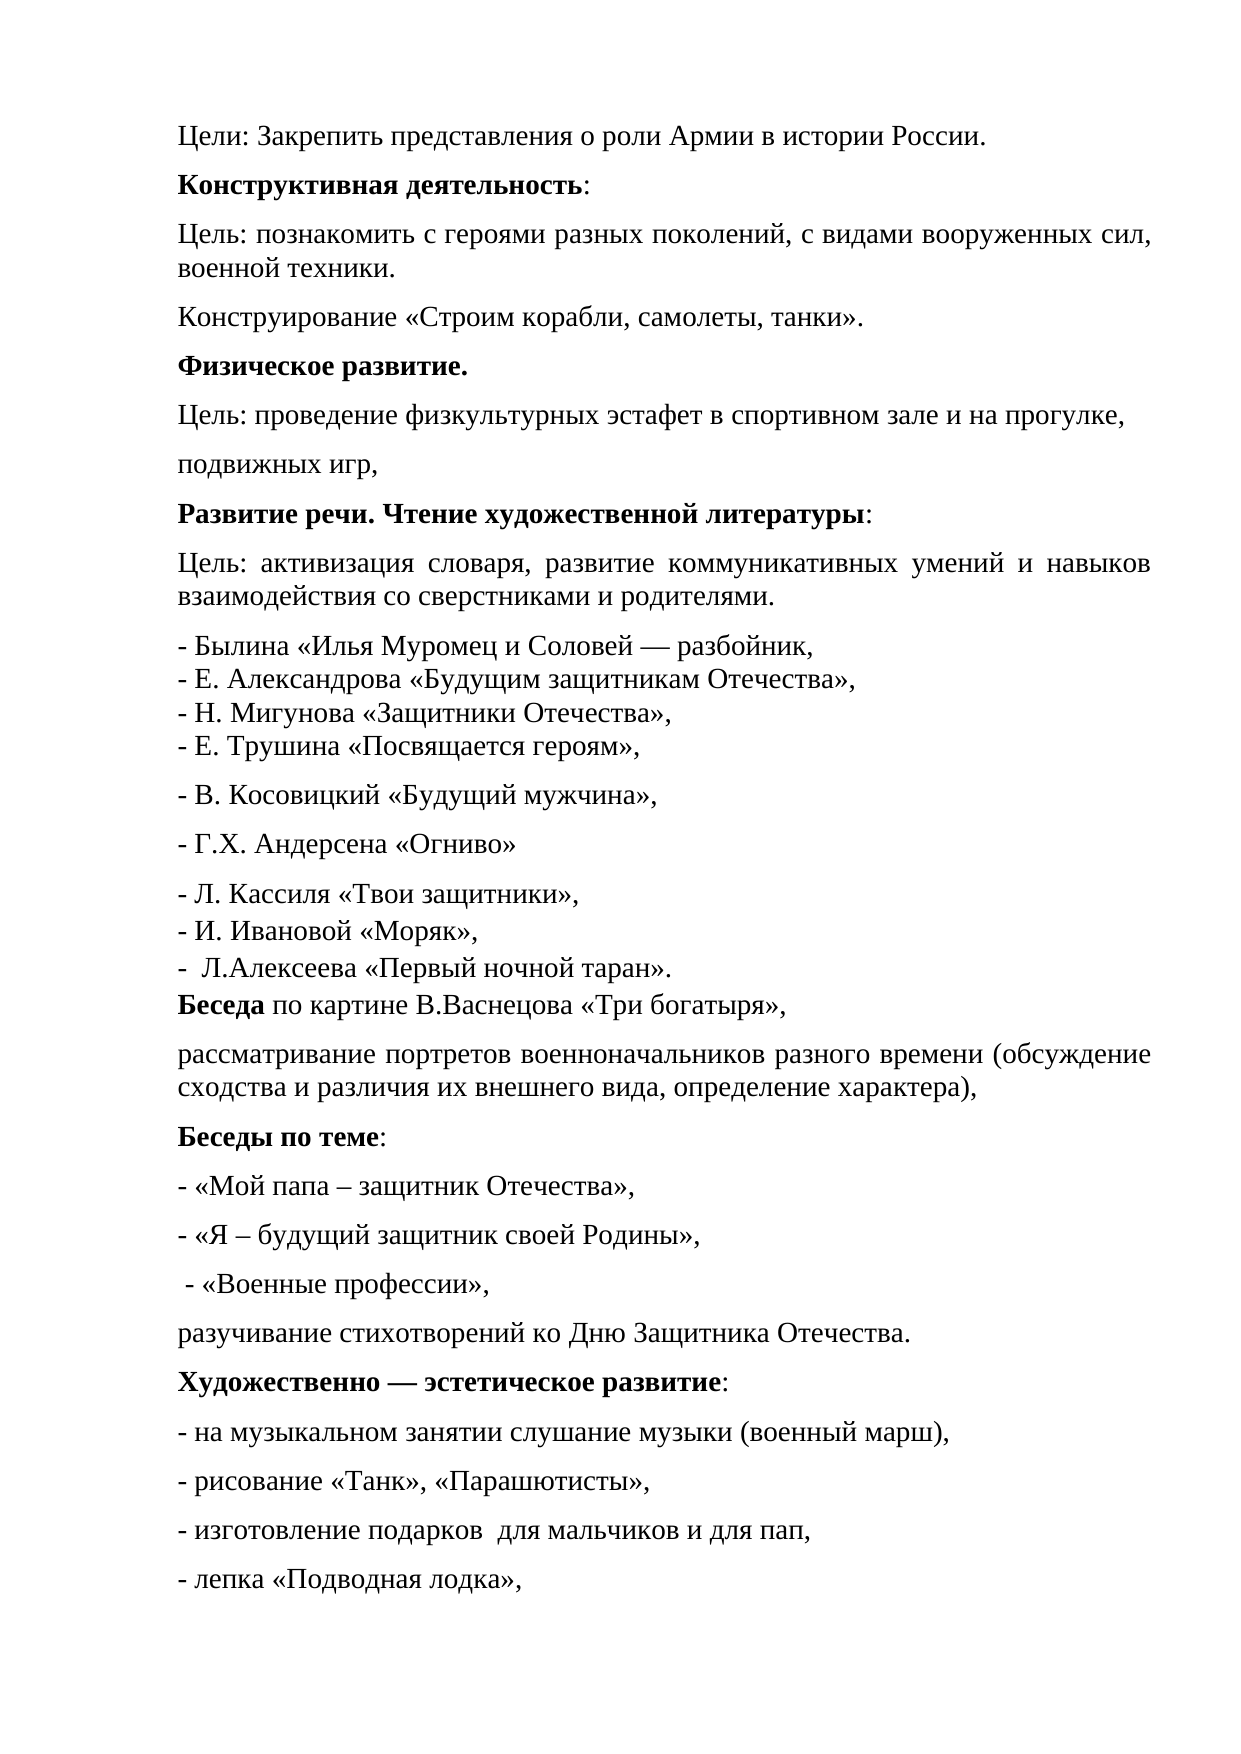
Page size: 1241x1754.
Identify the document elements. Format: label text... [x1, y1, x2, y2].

text - Е. Александрова «Будущим защитникам Отечества», [177, 661, 1152, 695]
text Художественно — эстетическое развитие: [177, 1364, 1152, 1398]
text - Г.Х. Андерсена «Огниво» [177, 827, 1152, 860]
text - Е. Трушина «Посвящается героям», [177, 728, 1152, 762]
text - Былина «Илья Муромец и Соловей — разбойник, [177, 628, 1152, 661]
text разучивание стихотворений ко Дню Защитника Отечества. [177, 1315, 1152, 1349]
text Развитие речи. Чтение художественной литературы: [177, 496, 1152, 529]
text рассматривание портретов военноначальников разного времени (обсуждение сходства и различия их внешнего вида, определение характера), [177, 1036, 1152, 1103]
text - «Мой папа – защитник Отечества», [177, 1168, 1152, 1201]
text - В. Косовицкий «Будущий мужчина», [177, 777, 1152, 811]
text Цели: Закрепить представления о роли Армии в истории России. [177, 118, 1152, 152]
text - Н. Мигунова «Защитники Отечества», [177, 695, 1152, 728]
text Конструирование «Строим корабли, самолеты, танки». [177, 299, 1152, 333]
text - «Военные профессии», [177, 1266, 1152, 1300]
text подвижных игр, [177, 447, 1152, 480]
text - «Я – будущий защитник своей Родины», [177, 1217, 1152, 1251]
text - Л. Кассиля «Твои защитники», [177, 876, 1152, 909]
text - на музыкальном занятии слушание музыки (военный марш), [177, 1414, 1152, 1447]
text - изготовление подарков для мальчиков и для пап, [177, 1512, 1152, 1546]
text Цель: познакомить с героями разных поколений, с видами вооруженных сил, военной техники. [177, 216, 1152, 283]
text - рисование «Танк», «Парашютисты», [177, 1463, 1152, 1496]
text Цель: активизация словаря, развитие коммуникативных умений и навыков взаимодействия со сверстниками и родителями. [177, 545, 1152, 612]
text Цель: проведение физкультурных эстафет в спортивном зале и на прогулке, [177, 397, 1152, 431]
text - лепка «Подводная лодка», [177, 1561, 1152, 1595]
text Беседы по теме: [177, 1119, 1152, 1152]
text - Л.Алексеева «Первый ночной таран». [177, 950, 1152, 983]
text Конструктивная деятельность: [177, 167, 1152, 201]
text Беседа по картине В.Васнецова «Три богатыря», [177, 987, 1152, 1020]
text - И. Ивановой «Моряк», [177, 913, 1152, 946]
text Физическое развитие. [177, 348, 1152, 382]
